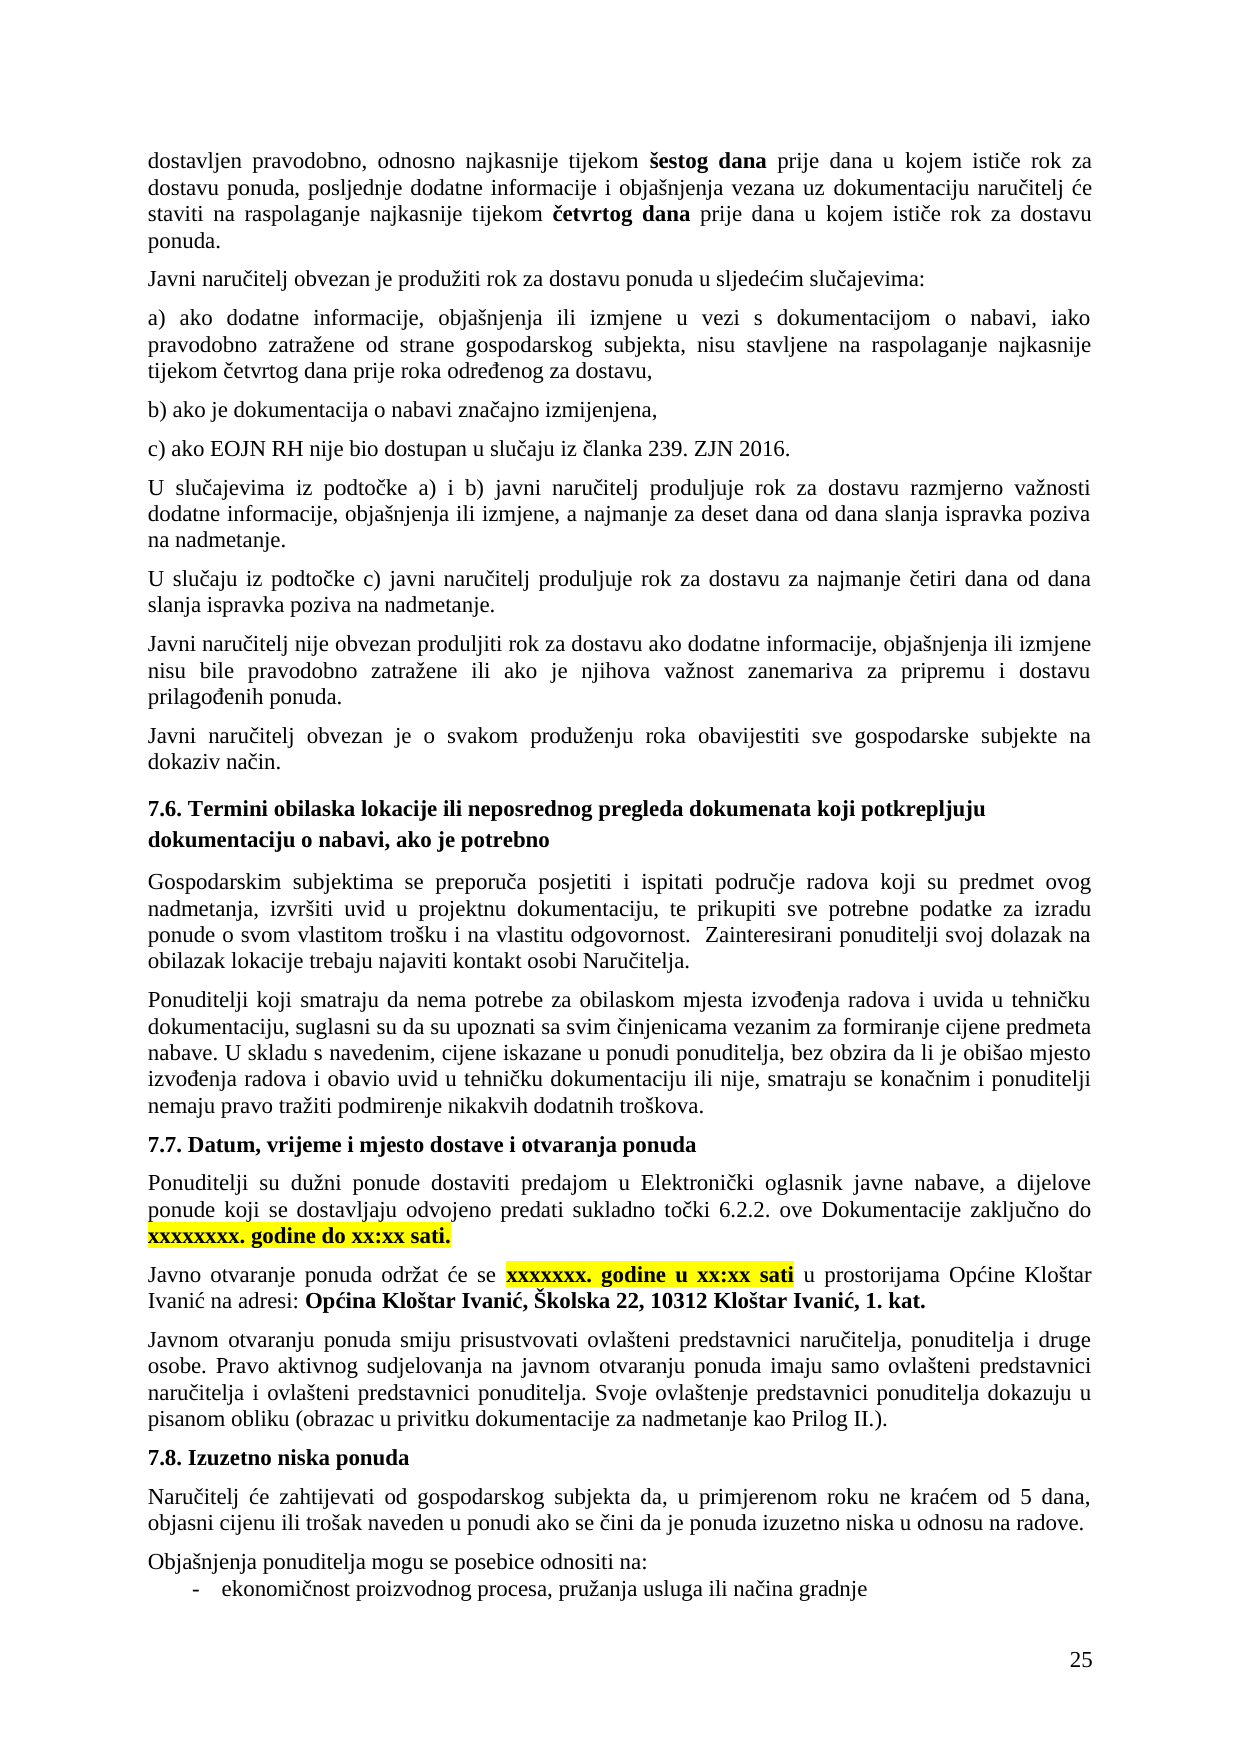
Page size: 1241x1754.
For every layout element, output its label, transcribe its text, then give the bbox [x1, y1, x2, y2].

text Gospodarskim subjektima se preporuča posjetiti i ispitati područje radova koji su predmet ovog nadmetanja, izvršiti uvid u projektnu dokumentaciju, te prikupiti sve potrebne podatke za izradu ponude o svom vlastitom trošku i na vlastitu odgovornost. Zainteresirani ponuditelji svoj dolazak na obilazak lokacije trebaju najaviti kontakt osobi Naručitelja. [148, 868, 1093, 974]
subtitle 7.8. Izuzetno niska ponuda [148, 1444, 1093, 1471]
text a) ako dodatne informacije, objašnjenja ili izmjene u vezi s dokumentacijom o nabavi, iako pravodobno zatražene od strane gospodarskog subjekta, nisu stavljene na raspolaganje najkasnije tijekom četvrtog dana prije roka određenog za dostavu, [148, 304, 1093, 383]
text - ekonomičnost proizvodnog procesa, pružanja usluga ili načina gradnje [192, 1574, 1093, 1601]
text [148, 148, 1093, 253]
text Javni naručitelj obvezan je o svakom produženju roka obavijestiti sve gospodarske subjekte na dokaziv način. [148, 722, 1093, 775]
text Javni naručitelj obvezan je produžiti rok za dostavu ponuda u sljedećim slučajevima: [148, 266, 1093, 292]
subtitle 7.7. Datum, vrijeme i mjesto dostave i otvaranja ponuda [148, 1131, 1093, 1157]
text b) ako je dokumentacija o nabavi značajno izmijenjena, [148, 396, 1093, 422]
text Javni naručitelj nije obvezan produljiti rok za dostavu ako dodatne informacije, objašnjenja ili izmjene nisu bile pravodobno zatražene ili ako je njihova važnost zanemariva za pripremu i dostavu prilagođenih ponuda. [148, 630, 1093, 709]
text U slučajevima iz podtočke a) i b) javni naručitelj produljuje rok za dostavu razmjerno važnosti dodatne informacije, objašnjenja ili izmjene, a najmanje za deset dana od dana slanja ispravka poziva na nadmetanje. [148, 474, 1093, 553]
text Naručitelj će zahtijevati od gospodarskog subjekta da, u primjerenom roku ne kraćem od 5 dana, objasni cijenu ili trošak naveden u ponudi ako se čini da je ponuda izuzetno niska u odnosu na radove. [148, 1483, 1093, 1536]
text Ponuditelji su dužni ponude dostaviti predajom u Elektronički oglasnik javne nabave, a dijelove ponude koji se dostavljaju odvojeno predati sukladno točki 6.2.2. ove Dokumentacije zaključno do xxxxxxxx. godine do xx:xx sati. [148, 1169, 1093, 1248]
subtitle 7.6. Termini obilaska lokacije ili neposrednog pregleda dokumenata koji potkrepljuju dokumentaciju o nabavi, ako je potrebno [148, 796, 1093, 852]
text U slučaju iz podtočke c) javni naručitelj produljuje rok za dostavu za najmanje četiri dana od dana slanja ispravka poziva na nadmetanje. [148, 565, 1093, 618]
text Javno otvaranje ponuda održat će se xxxxxxx. godine u xx:xx sati u prostorijama Općine Kloštar Ivanić na adresi: Općina Kloštar Ivanić, Školska 22, 10312 Kloštar Ivanić, 1. kat. [148, 1261, 1093, 1314]
text c) ako EOJN RH nije bio dostupan u slučaju iz članka 239. ZJN 2016. [148, 435, 1093, 461]
text Objašnjenja ponuditelja mogu se posebice odnositi na: [148, 1548, 1093, 1574]
text Javnom otvaranju ponuda smiju prisustvovati ovlašteni predstavnici naručitelja, ponuditelja i druge osobe. Pravo aktivnog sudjelovanja na javnom otvaranju ponuda imaju samo ovlašteni predstavnici naručitelja i ovlašteni predstavnici ponuditelja. Svoje ovlaštenje predstavnici ponuditelja dokazuju u pisanom obliku (obrazac u privitku dokumentacije za nadmetanje kao Prilog II.). [148, 1326, 1093, 1432]
text Ponuditelji koji smatraju da nema potrebe za obilaskom mjesta izvođenja radova i uvida u tehničku dokumentaciju, suglasni su da su upoznati sa svim činjenicama vezanim za formiranje cijene predmeta nabave. U skladu s navedenim, cijene iskazane u ponudi ponuditelja, bez obzira da li je obišao mjesto izvođenja radova i obavio uvid u tehničku dokumentaciju ili nije, smatraju se konačnim i ponuditelji nemaju pravo tražiti podmirenje nikakvih dodatnih troškova. [148, 986, 1093, 1118]
